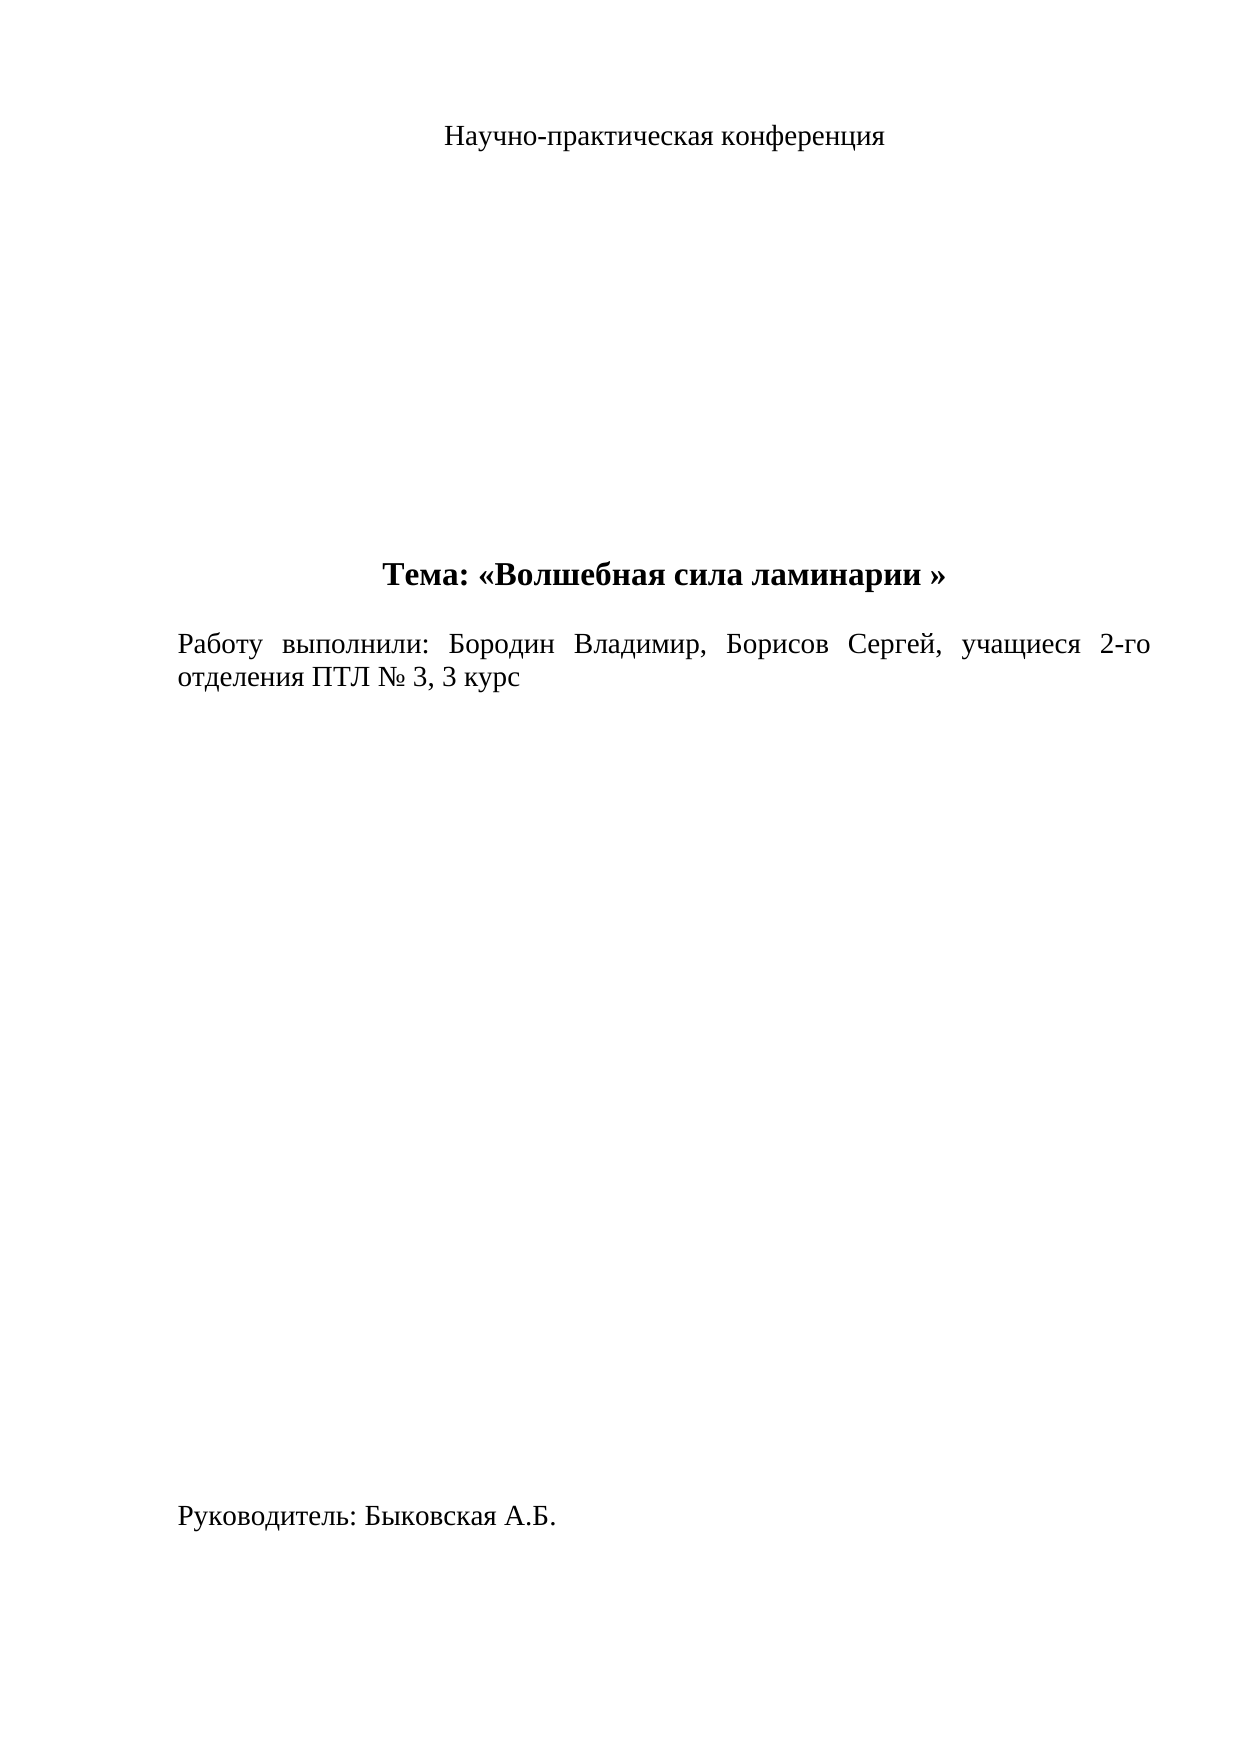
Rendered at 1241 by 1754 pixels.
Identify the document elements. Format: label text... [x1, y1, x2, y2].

text Руководитель: Быковская А.Б. [177, 1498, 1152, 1532]
text Работу выполнили: Бородин Владимир, Борисов Сергей, учащиеся 2-го отделения ПТЛ № 3, 3 курс [177, 626, 1152, 693]
text Научно-практическая конференция [177, 118, 1152, 152]
text Тема: «Волшебная сила ламинарии » [177, 554, 1152, 592]
